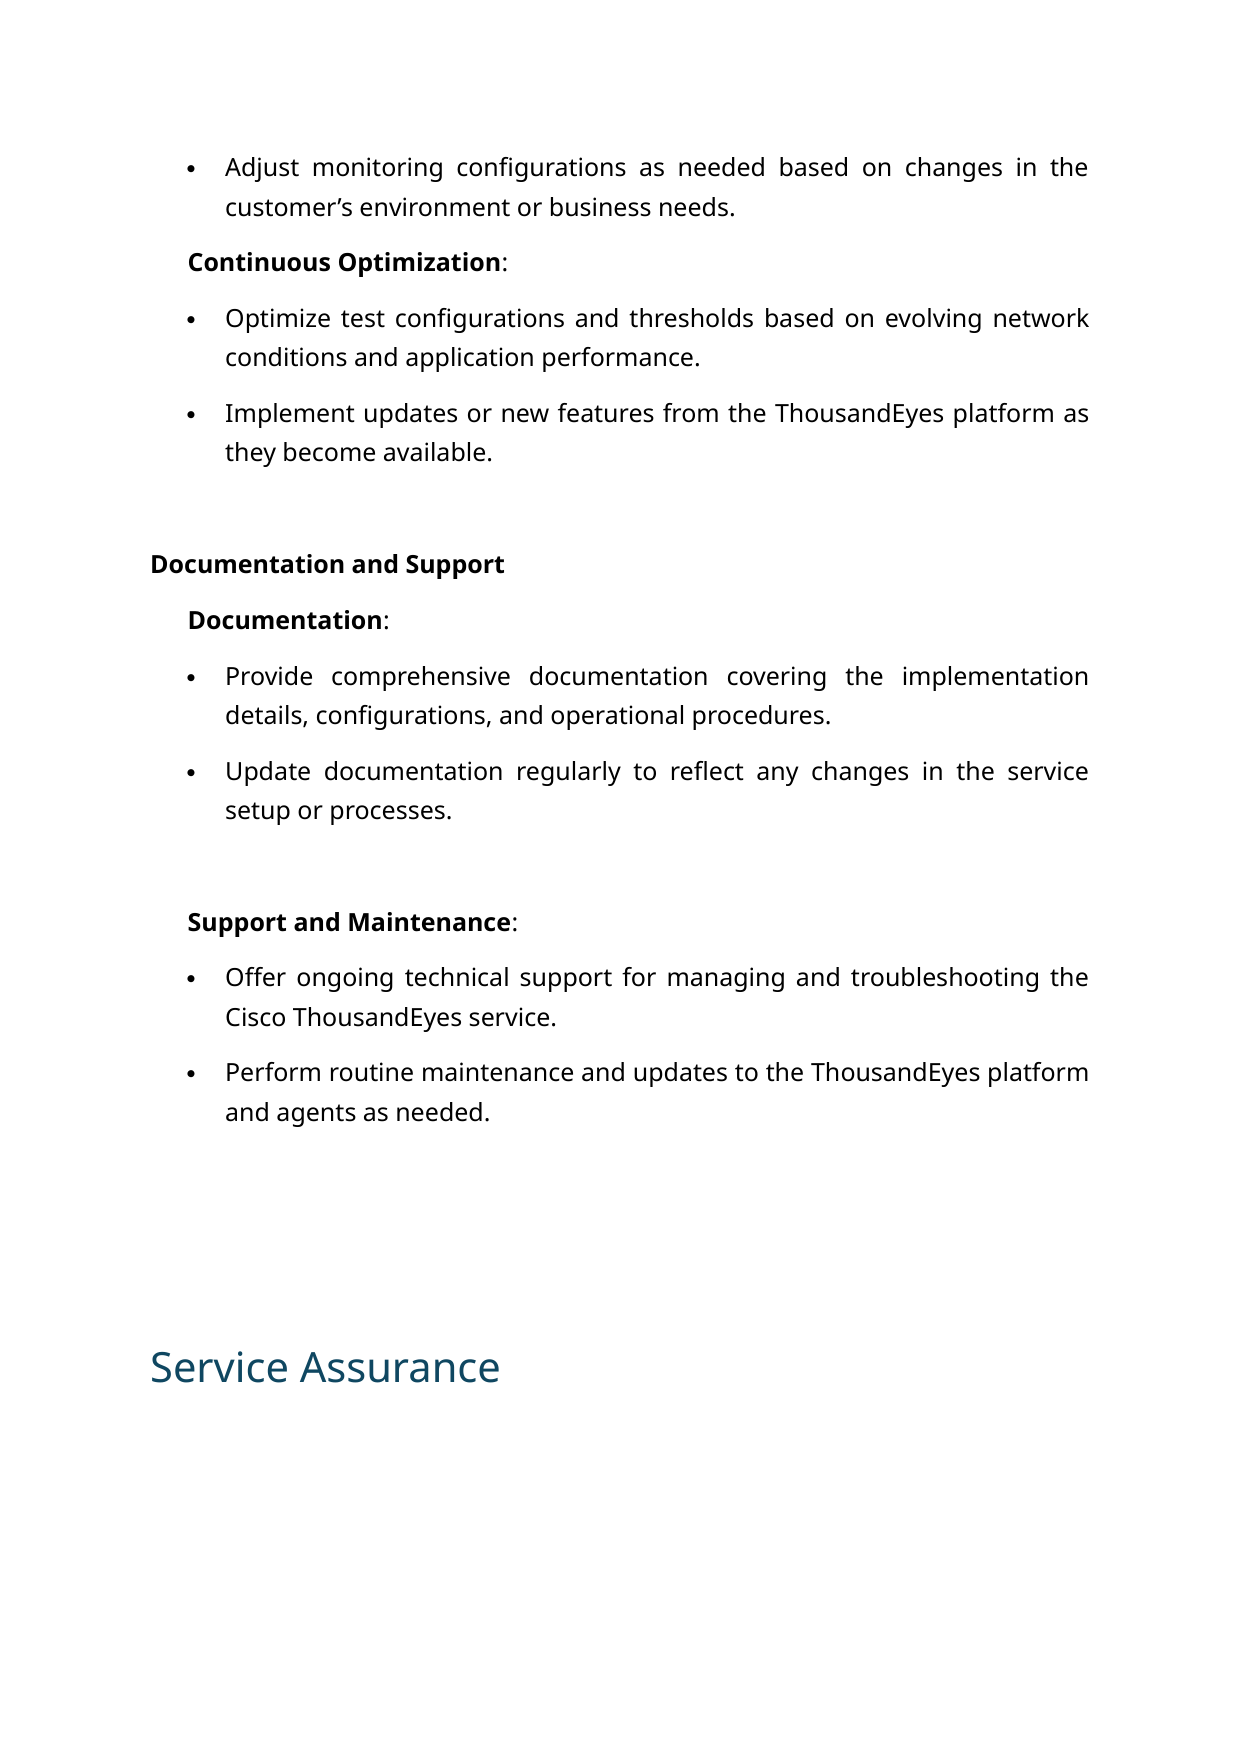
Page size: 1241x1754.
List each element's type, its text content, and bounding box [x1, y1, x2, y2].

list Optimize test configurations and thresholds based on evolving network conditions and application performance. [187, 301, 1090, 374]
list Perform routine maintenance and updates to the ThousandEyes platform and agents as needed. [187, 1055, 1090, 1128]
text Continuous Optimization: [187, 245, 1090, 279]
subtitle Service Assurance [150, 1338, 1090, 1395]
list Offer ongoing technical support for managing and troubleshooting the Cisco ThousandEyes service. [187, 960, 1090, 1033]
list Provide comprehensive documentation covering the implementation details, configurations, and operational procedures. [187, 658, 1090, 732]
list Adjust monitoring configurations as needed based on changes in the customer’s environment or business needs. [187, 150, 1090, 223]
text Documentation and Support [150, 547, 1090, 581]
text Support and Maintenance: [187, 904, 1090, 938]
list Implement updates or new features from the ThousandEyes platform as they become available. [187, 396, 1090, 469]
text Documentation: [187, 602, 1090, 637]
list Update documentation regularly to reflect any changes in the service setup or processes. [187, 753, 1090, 827]
